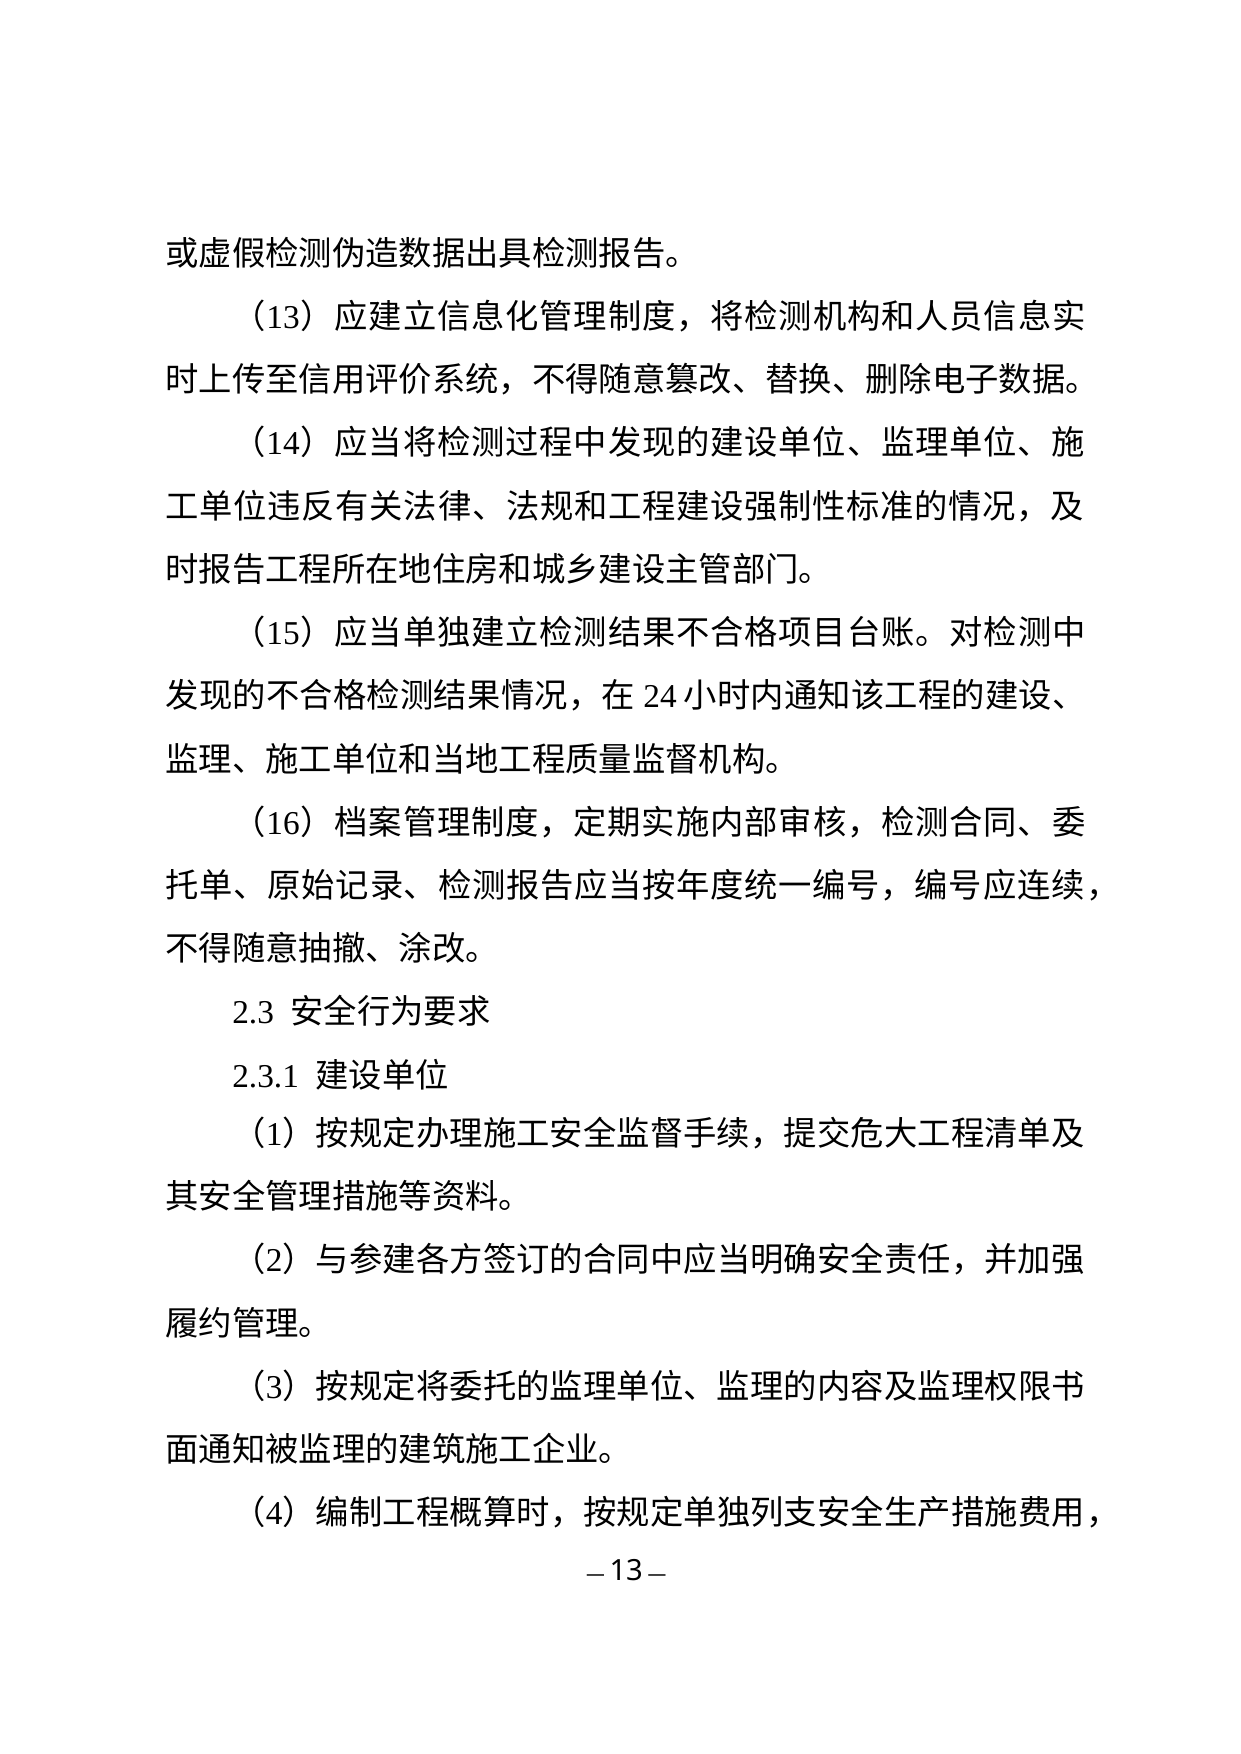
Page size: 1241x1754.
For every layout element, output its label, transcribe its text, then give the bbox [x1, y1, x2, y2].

text （3）按规定将委托的监理单位、监理的内容及监理权限书面通知被监理的建筑施工企业。 [165, 1352, 1087, 1479]
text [165, 219, 1087, 282]
text 2.3.1 建设单位 [165, 1041, 1087, 1099]
text （1）按规定办理施工安全监督手续，提交危大工程清单及其安全管理措施等资料。 [165, 1099, 1087, 1226]
text （16）档案管理制度，定期实施内部审核，检测合同、委托单、原始记录、检测报告应当按年度统一编号，编号应连续，不得随意抽撤、涂改。 [165, 788, 1087, 978]
text （13）应建立信息化管理制度，将检测机构和人员信息实时上传至信用评价系统，不得随意篡改、替换、删除电子数据。 [165, 282, 1087, 409]
subtitle 2.3 安全行为要求 [165, 978, 1087, 1041]
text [165, 1479, 1087, 1542]
text （14）应当将检测过程中发现的建设单位、监理单位、施工单位违反有关法律、法规和工程建设强制性标准的情况，及时报告工程所在地住房和城乡建设主管部门。 [165, 409, 1087, 598]
text （2）与参建各方签订的合同中应当明确安全责任，并加强履约管理。 [165, 1226, 1087, 1352]
text （15）应当单独建立检测结果不合格项目台账。对检测中发现的不合格检测结果情况，在24小时内通知该工程的建设、监理、施工单位和当地工程质量监督机构。 [165, 598, 1087, 788]
